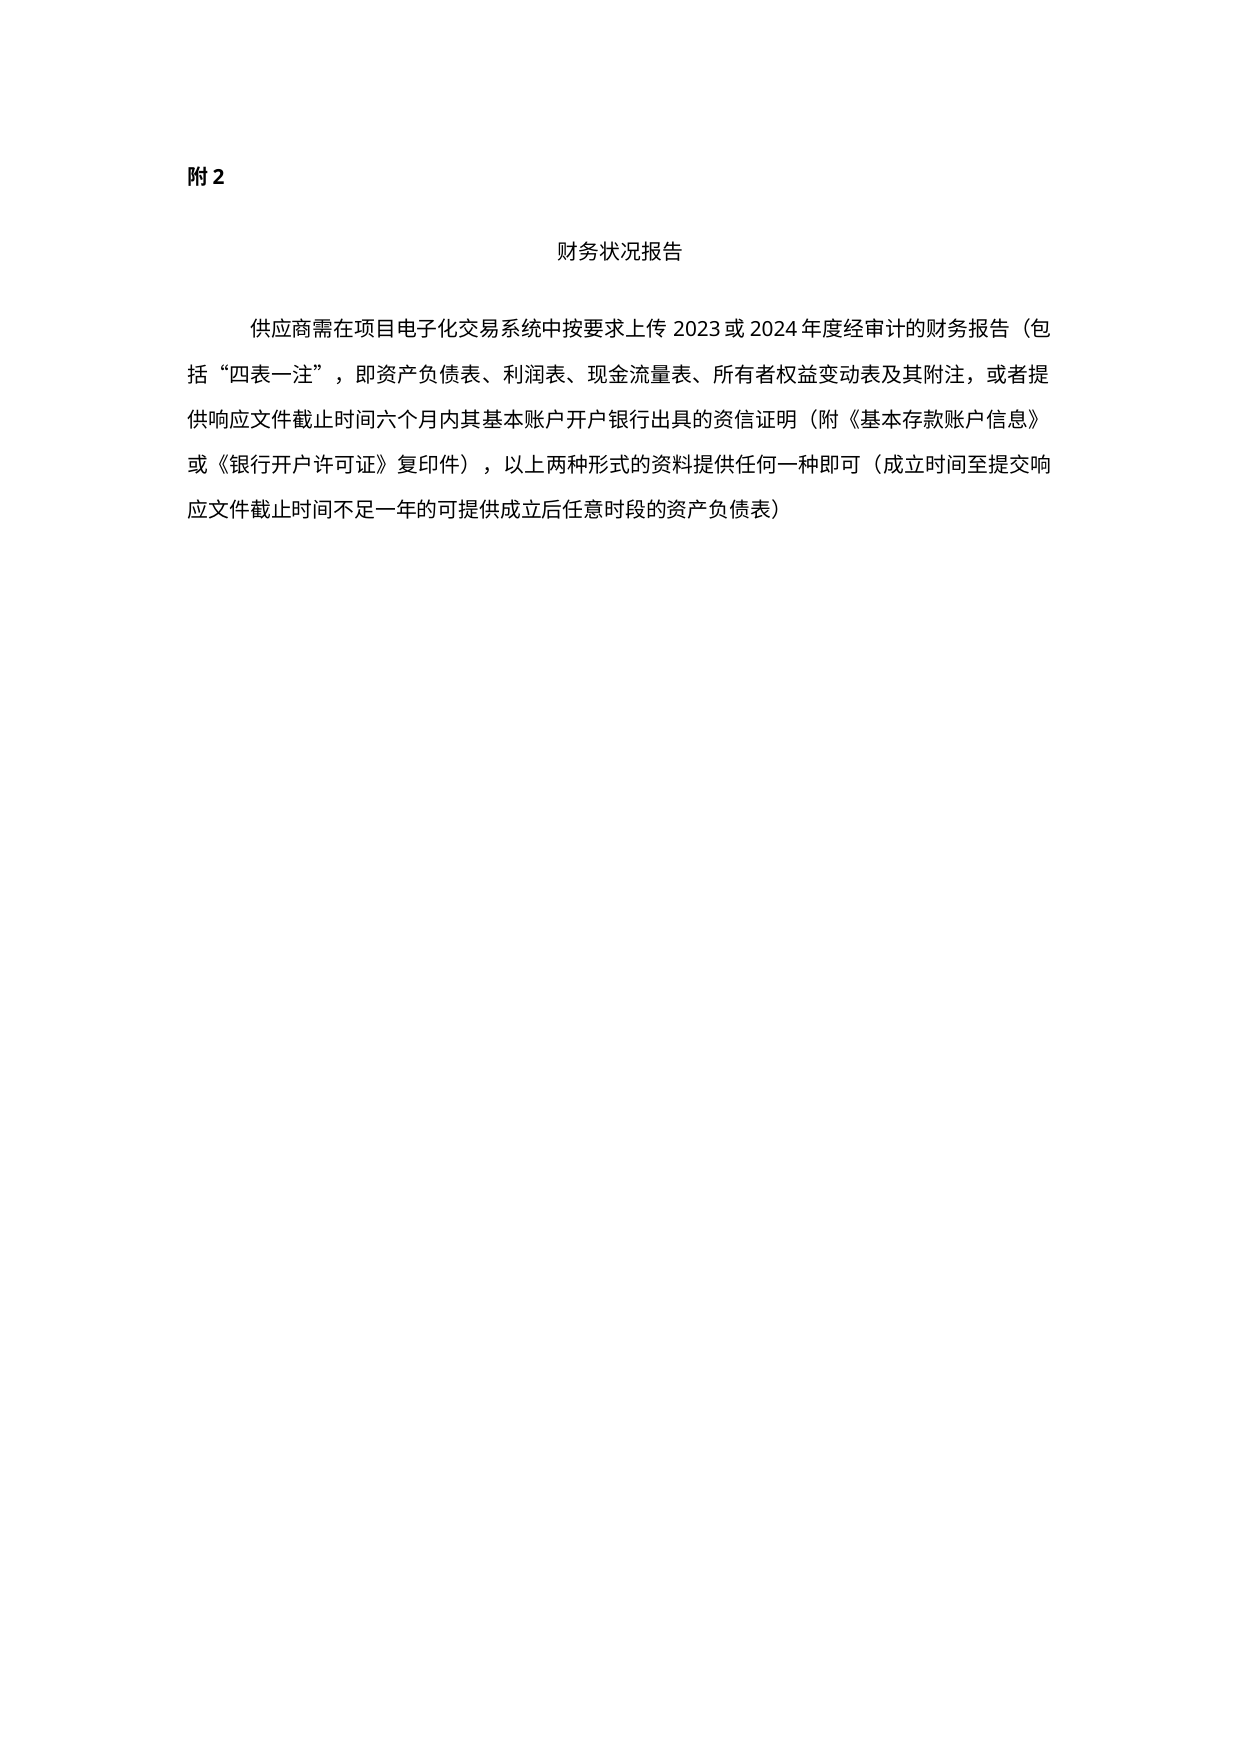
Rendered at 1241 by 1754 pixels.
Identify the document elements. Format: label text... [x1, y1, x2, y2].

text 财务状况报告 [187, 237, 1053, 266]
text 附2 [187, 162, 1053, 190]
text 供应商需在项目电子化交易系统中按要求上传2023或2024年度经审计的财务报告（包括“四表一注”，即资产负债表、利润表、现金流量表、所有者权益变动表及其附注，或者提供响应文件截止时间六个月内其基本账户开户银行出具的资信证明（附《基本存款账户信息》或《银行开户许可证》复印件），以上两种形式的资料提供任何一种即可（成立时间至提交响应文件截止时间不足一年的可提供成立后任意时段的资产负债表） [187, 312, 1053, 524]
